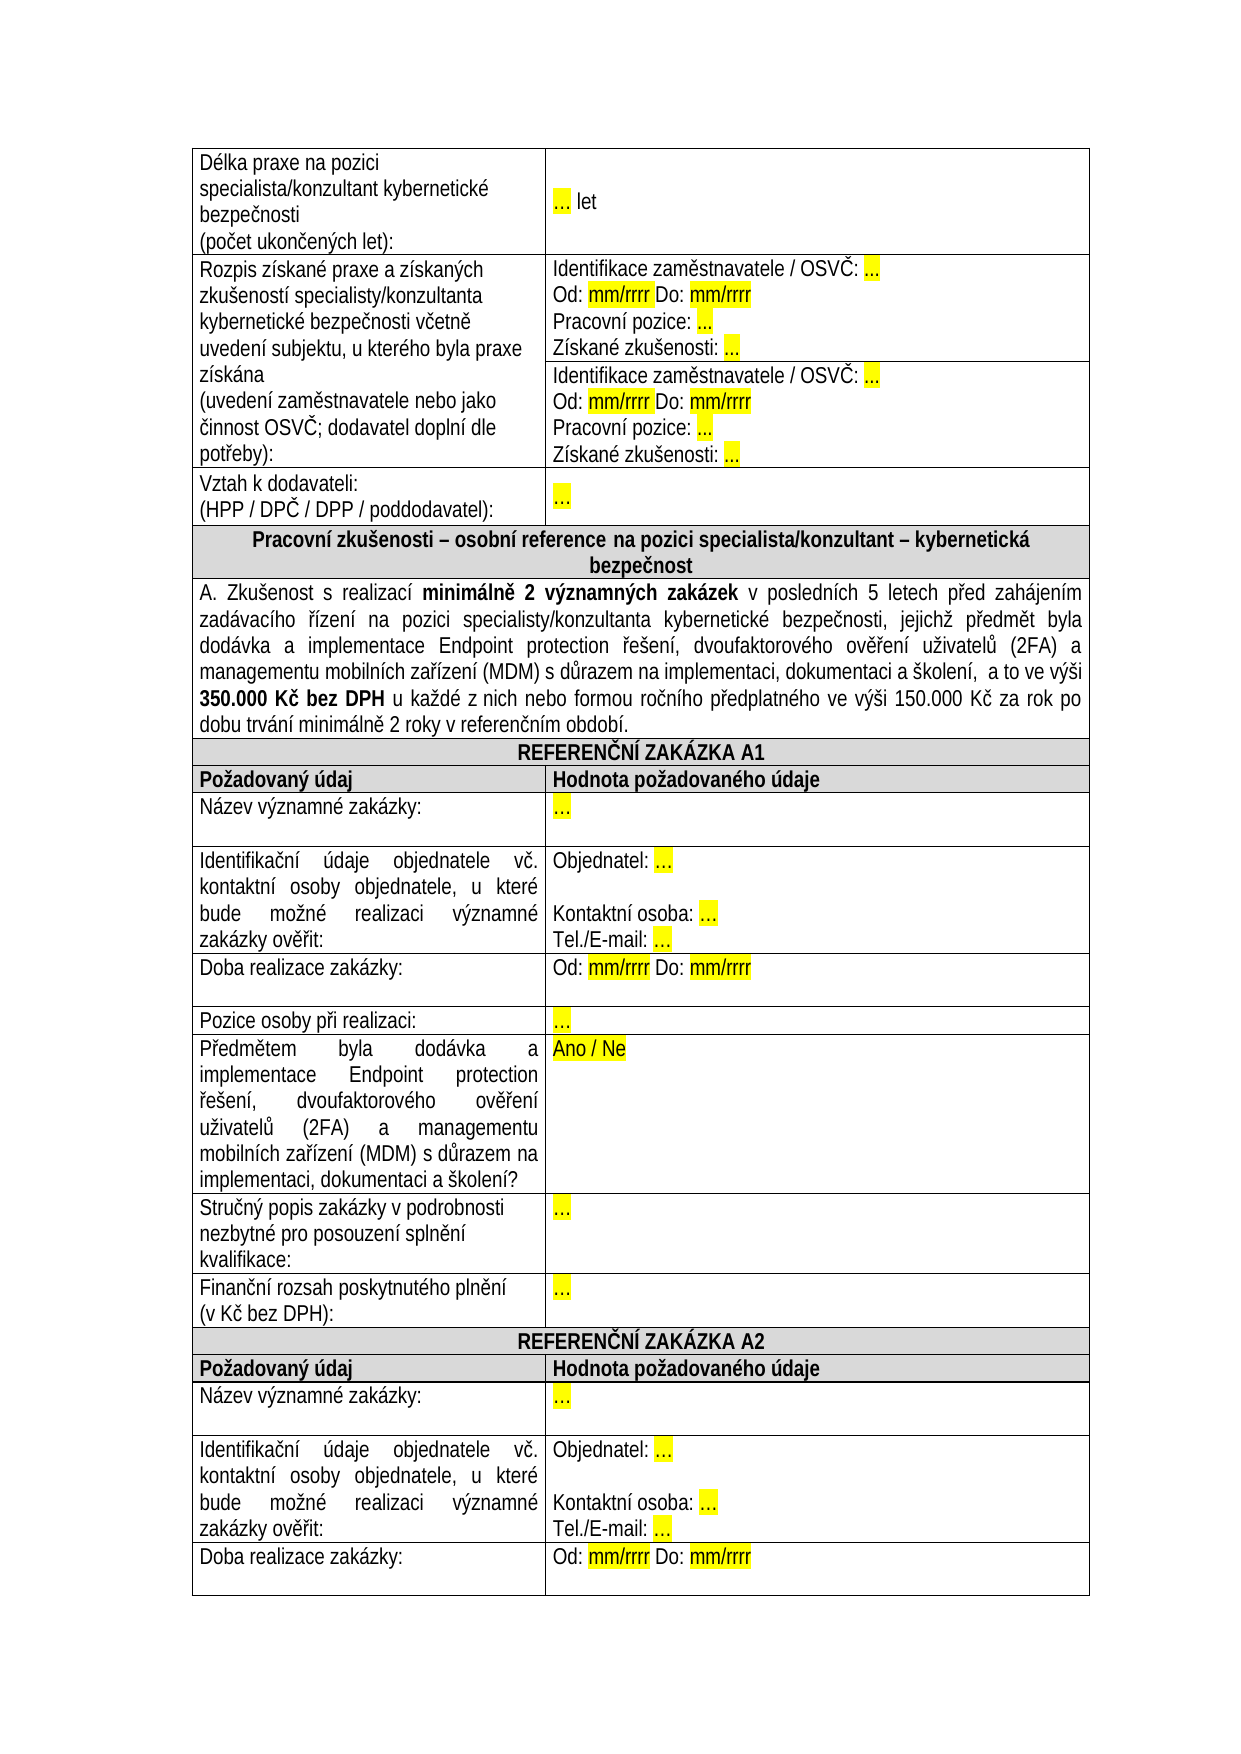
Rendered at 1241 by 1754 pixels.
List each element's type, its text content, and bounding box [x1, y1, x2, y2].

table_cell Pozice osoby při realizaci: [193, 1007, 545, 1033]
table_cell Identifikační údaje objednatele vč. kontaktní osoby objednatele, u které bude možné realizaci významné zakázky ověřit: [193, 847, 545, 952]
table_cell Doba realizace zakázky: [193, 954, 545, 1006]
table_cell Stručný popis zakázky v podrobnosti nezbytné pro posouzení splnění kvalifikace: [193, 1194, 545, 1273]
table_cell referenční zakázka A1 [193, 739, 1089, 765]
table_cell A. Zkušenost s realizací minimálně 2 významných zakázek v posledních 5 letech před zahájením zadávacího řízení na pozici specialisty/konzultanta kybernetické bezpečnosti, jejichž předmět byla dodávka a implementace Endpoint protection řešení, dvoufaktorového ověření uživatelů (2FA) a managementu mobilních zařízení (MDM) s důrazem na implementaci, dokumentaci a školení, a to ve výši 350.000 Kč bez DPH u každé z nich nebo formou ročního předplatného ve výši 150.000 Kč za rok po dobu trvání minimálně 2 roky v referenčním období. [193, 579, 1089, 737]
table_cell … [546, 468, 1089, 524]
table_cell referenční zakázka A2 [193, 1328, 1089, 1354]
table_cell Délka praxe na pozici specialista/konzultant kybernetické bezpečnosti (počet ukončených let): [193, 149, 545, 254]
table_cell Požadovaný údaj [193, 1355, 545, 1381]
table_cell Předmětem byla dodávka a implementace Endpoint protection řešení, dvoufaktorového ověření uživatelů (2FA) a managementu mobilních zařízení (MDM) s důrazem na implementaci, dokumentaci a školení? [193, 1035, 545, 1193]
table_cell Rozpis získané praxe a získaných zkušeností specialisty/konzultanta kybernetické bezpečnosti včetně uvedení subjektu, u kterého byla praxe získána (uvedení zaměstnavatele nebo jako činnost OSVČ; dodavatel doplní dle potřeby): [193, 255, 545, 467]
table_cell Objednatel: … Kontaktní osoba: … Tel./E-mail: … [546, 847, 1089, 952]
table_cell Od: mm/rrrr Do: mm/rrrr [546, 954, 1089, 1006]
table_cell Od: mm/rrrr Do: mm/rrrr [546, 1543, 1089, 1595]
table_cell Hodnota požadovaného údaje [546, 766, 1089, 792]
table_cell Doba realizace zakázky: [193, 1543, 545, 1595]
table_cell Hodnota požadovaného údaje [546, 1355, 1089, 1381]
table_cell Identifikace zaměstnavatele / OSVČ: ... Od: mm/rrrr Do: mm/rrrr Pracovní pozice: ... Získané zkušenosti: ... [546, 255, 1089, 361]
table_cell … [546, 1194, 1089, 1273]
table_cell … [571, 1007, 1089, 1033]
table_cell Identifikační údaje objednatele vč. kontaktní osoby objednatele, u které bude možné realizaci významné zakázky ověřit: [193, 1436, 545, 1542]
table_cell … [546, 1383, 1089, 1435]
table_cell Pracovní zkušenosti – osobní reference na pozici specialista/konzultant – kybernetická bezpečnost [193, 526, 1089, 578]
table_cell … [546, 1274, 1089, 1327]
table_cell Ano / Ne [546, 1035, 1089, 1193]
table_cell Identifikace zaměstnavatele / OSVČ: ... Od: mm/rrrr Do: mm/rrrr Pracovní pozice: ... Získané zkušenosti: ... [546, 362, 1089, 467]
table_cell Požadovaný údaj [193, 766, 545, 792]
table_cell … [546, 793, 1089, 846]
table_cell Název významné zakázky: [193, 1383, 545, 1435]
table_cell Název významné zakázky: [193, 793, 545, 846]
table_cell … let [546, 149, 1089, 254]
table_cell Objednatel: … Kontaktní osoba: … Tel./E-mail: … [546, 1436, 1089, 1542]
table_cell Finanční rozsah poskytnutého plnění (v Kč bez DPH): [193, 1274, 545, 1327]
table_cell Vztah k dodavateli: (HPP / DPČ / DPP / poddodavatel): [193, 468, 545, 524]
